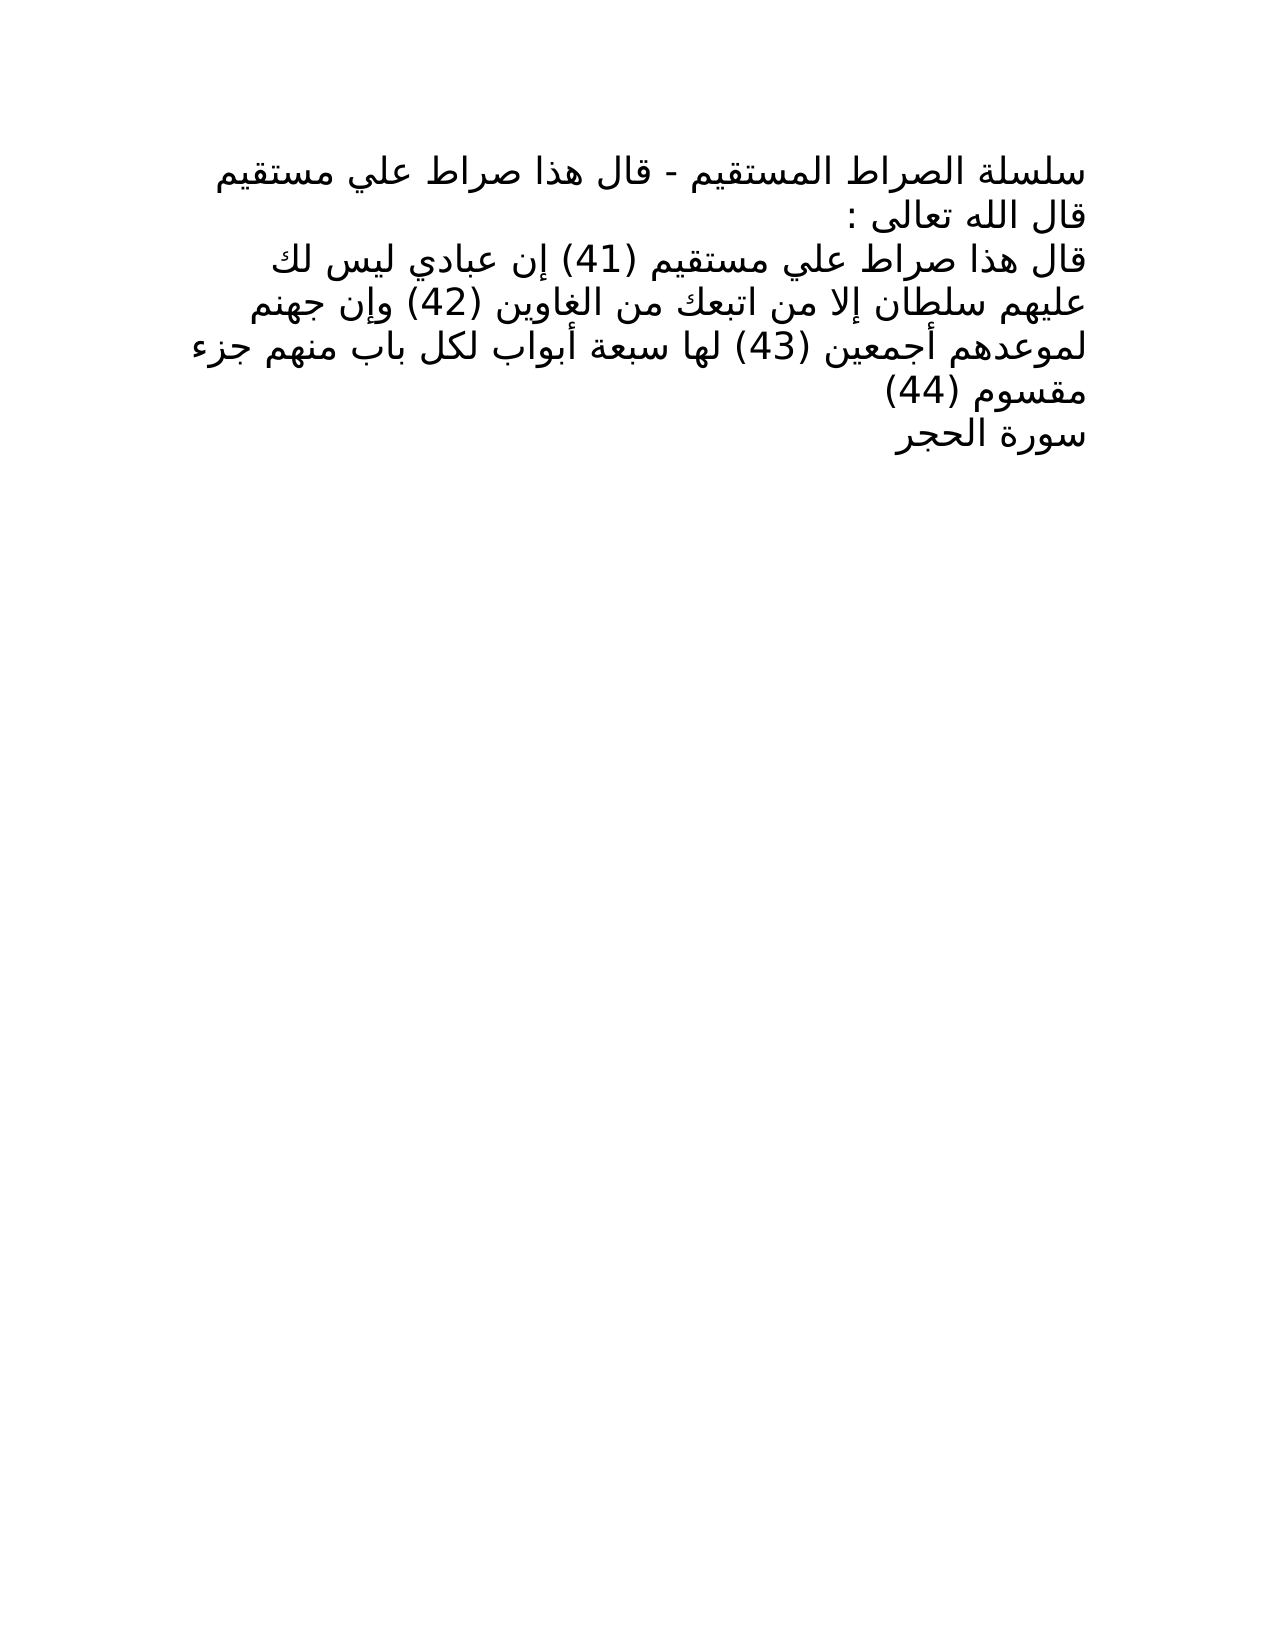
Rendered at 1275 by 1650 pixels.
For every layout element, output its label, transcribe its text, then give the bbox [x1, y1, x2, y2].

text قال الله تعالى : [187, 194, 1087, 237]
text سورة الحجر [187, 412, 1087, 456]
text قال هذا صراط علي مستقيم (41) إن عبادي ليس لك عليهم سلطان إلا من اتبعك من الغاوين (42) وإن جهنم لموعدهم أجمعين (43) لها سبعة أبواب لكل باب منهم جزء مقسوم (44) [187, 237, 1087, 412]
text سلسلة الصراط المستقيم - قال هذا صراط علي مستقيم [187, 150, 1087, 194]
